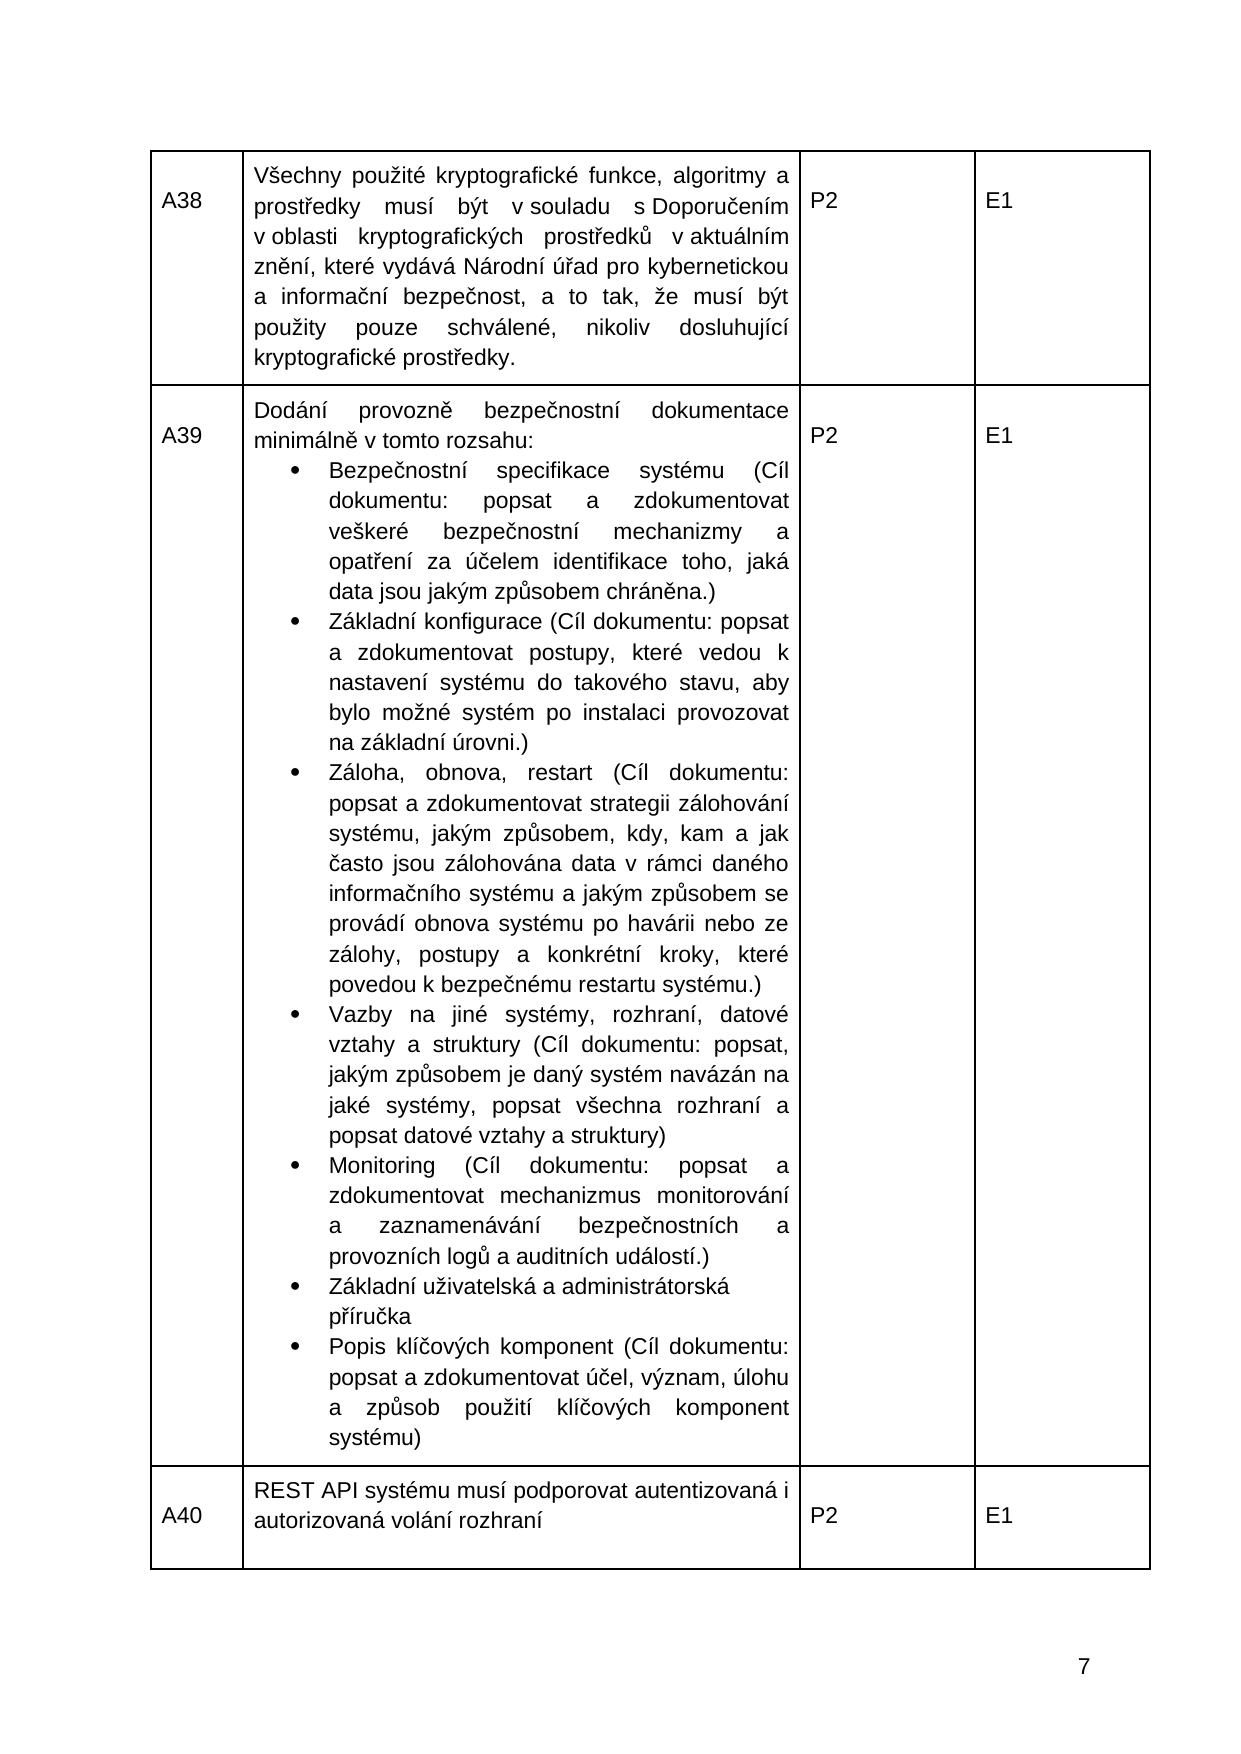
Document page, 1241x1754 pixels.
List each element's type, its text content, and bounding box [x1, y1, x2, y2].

table_cell Dodání provozně bezpečnostní dokumentace minimálně v tomto rozsahu: Bezpečnostní specifikace systému (Cíl dokumentu: popsat a zdokumentovat veškeré bezpečnostní mechanizmy a opatření za účelem identifikace toho, jaká data jsou jakým způsobem chráněna.) Základní konfigurace (Cíl dokumentu: popsat a zdokumentovat postupy, které vedou k nastavení systému do takového stavu, aby bylo možné systém po instalaci provozovat na základní úrovni.) Záloha, obnova, restart (Cíl dokumentu: popsat a zdokumentovat strategii zálohování systému, jakým způsobem, kdy, kam a jak často jsou zálohována data v rámci daného informačního systému a jakým způsobem se provádí obnova systému po havárii nebo ze zálohy, postupy a konkrétní kroky, které povedou k bezpečnému restartu systému.) Vazby na jiné systémy, rozhraní, datové vztahy a struktury (Cíl dokumentu: popsat, jakým způsobem je daný systém navázán na jaké systémy, popsat všechna rozhraní a popsat datové vztahy a struktury) Monitoring (Cíl dokumentu: popsat a zdokumentovat mechanizmus monitorování a zaznamenávání bezpečnostních a provozních logů a auditních událostí.) Základní uživatelská a administrátorská příručka Popis klíčových komponent (Cíl dokumentu: popsat a zdokumentovat účel, význam, úlohu a způsob použití klíčových komponent systému) [244, 386, 799, 1464]
table_cell Všechny použité kryptografické funkce, algoritmy a prostředky musí být v souladu s Doporučením v oblasti kryptografických prostředků v aktuálním znění, které vydává Národní úřad pro kybernetickou a informační bezpečnost, a to tak, že musí být použity pouze schválené, nikoliv dosluhující kryptografické prostředky. [244, 152, 799, 384]
table_cell A39 [152, 386, 242, 1464]
table_cell P2 [801, 152, 974, 384]
table_cell E1 [976, 152, 1149, 384]
table_cell REST API systému musí podporovat autentizovaná i autorizovaná volání rozhraní [244, 1467, 799, 1568]
table_cell E1 [976, 1467, 1149, 1568]
table_cell E1 [976, 386, 1149, 1464]
table_cell A40 [152, 1467, 242, 1568]
table_cell P2 [801, 1467, 974, 1568]
table_cell A38 [152, 152, 242, 384]
table_cell P2 [801, 386, 974, 1464]
